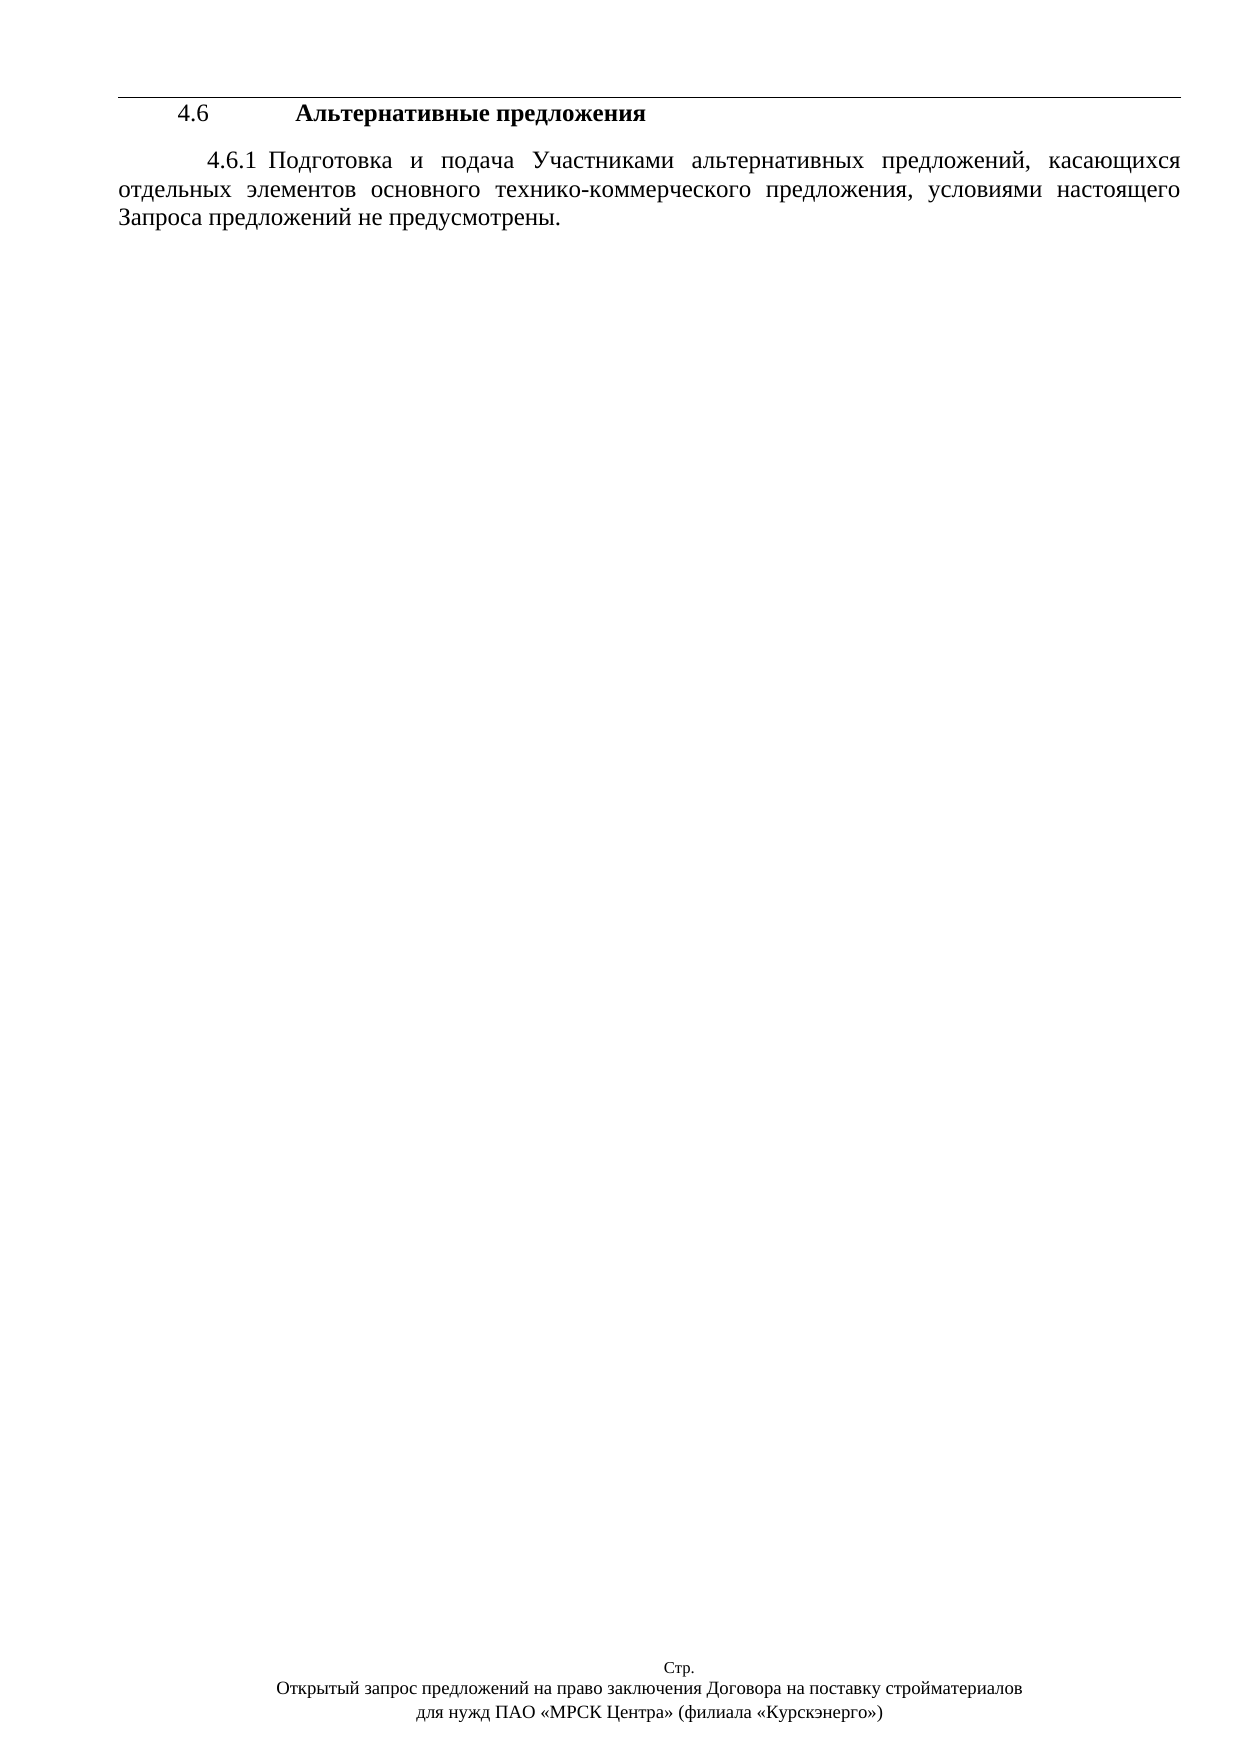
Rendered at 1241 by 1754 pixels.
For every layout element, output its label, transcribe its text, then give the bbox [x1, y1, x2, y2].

subtitle Альтернативные предложения [177, 98, 1181, 127]
subtitle Подготовка и подача Участниками альтернативных предложений, касающихся отдельных элементов основного технико-коммерческого предложения, условиями настоящего Запроса предложений не предусмотрены. [118, 145, 1181, 231]
